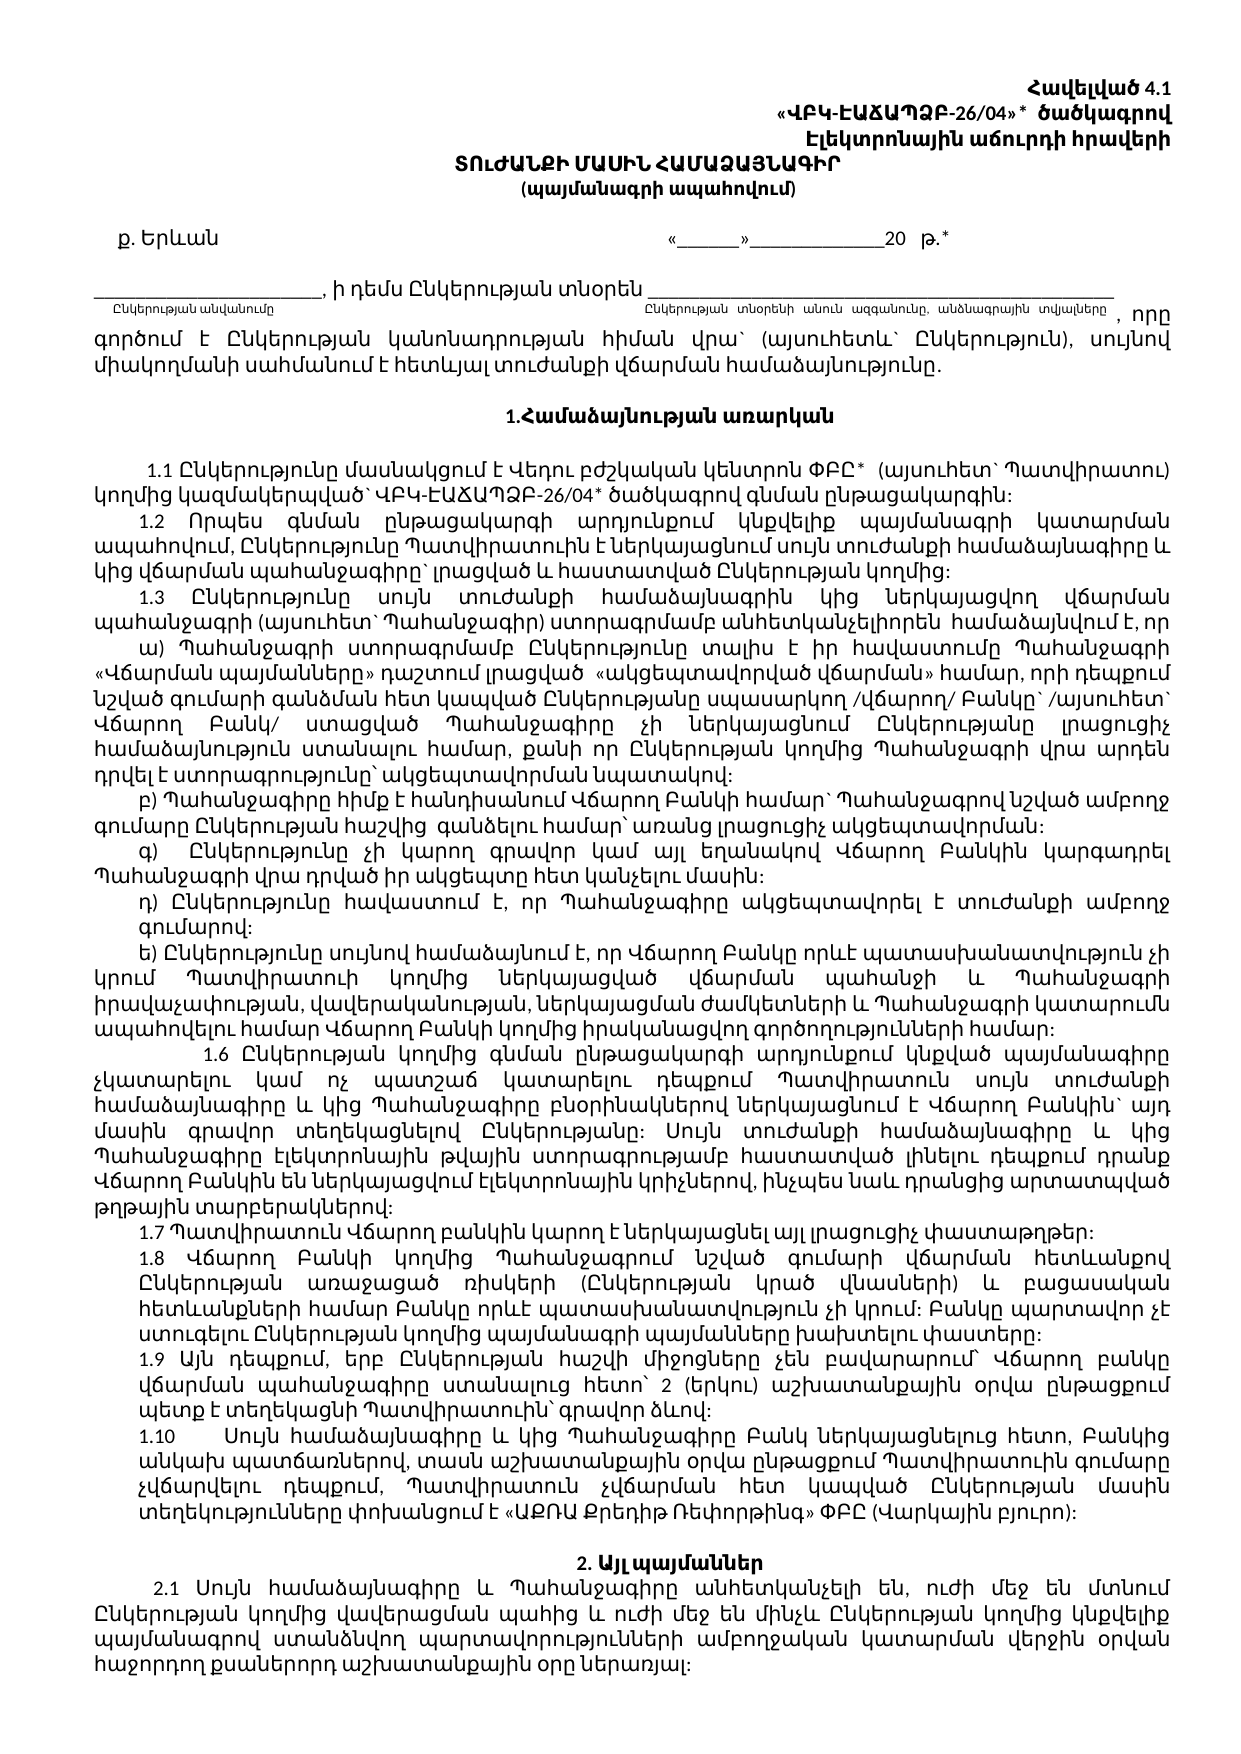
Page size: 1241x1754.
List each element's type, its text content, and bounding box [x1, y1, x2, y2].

text ______________________, ի դեմս Ընկերության տնօրեն _____________________________________________ [94, 276, 1171, 301]
text 1.9 Այն դեպքում, երբ Ընկերության հաշվի միջոցները չեն բավարարում՝ Վճարող բանկը վճարման պահանջագիրը ստանալուց հետո՝ 2 (երկու) աշխատանքային օրվա ընթացքում պետք է տեղեկացնի Պատվիրատուին՝ գրավոր ձևով: [138, 1347, 1171, 1423]
text Էլեկտրոնային աճուրդի հրավերի [94, 126, 1171, 151]
text 1.3 Ընկերությունը սույն տուժանքի համաձայնագրին կից ներկայացվող վճարման պահանջագրի (այսուհետ` Պահանջագիր) ստորագրմամբ անհետկանչելիորեն համաձայնվում է, որ [94, 584, 1171, 635]
text 2. Այլ պայմաններ [169, 1550, 1171, 1575]
text դ) Ընկերությունը հավաստում է, որ Պահանջագիրը ակցեպտավորել է տուժանքի ամբողջ գումարով: [138, 889, 1171, 940]
text ՏՈւԺԱՆՔԻ ՄԱՍԻՆ ՀԱՄԱՁԱՅՆԱԳԻՐ [94, 151, 1171, 177]
text 2.1 Սույն համաձայնագիրը և Պահանջագիրը անհետկանչելի են, ուժի մեջ են մտնում Ընկերության կողմից վավերացման պահից և ուժի մեջ են մինչև Ընկերության կողմից կնքվելիք պայմանագրով ստանձնվող պարտավորությունների ամբողջական կատարման վերջին օրվան հաջորդող քսաներորդ աշխատանքային օրը ներառյալ: [94, 1575, 1171, 1677]
text 1.8 Վճարող Բանկի կողմից Պահանջագրում նշված գումարի վճարման հետևանքով Ընկերության առաջացած ռիսկերի (Ընկերության կրած վնասների) և բացասական հետևանքների համար Բանկը որևէ պատասխանատվություն չի կրում: Բանկը պարտավոր չէ ստուգելու Ընկերության կողմից պայմանագրի պայմանները խախտելու փաստերը: [138, 1245, 1171, 1347]
text (պայմանագրի ապահովում) [94, 177, 1171, 199]
text 1.2 Որպես գնման ընթացակարգի արդյունքում կնքվելիք պայմանագրի կատարման ապահովում, Ընկերությունը Պատվիրատուին է ներկայացնում սույն տուժանքի համաձայնագիրը և կից վճարման պահանջագիրը` լրացված և հաստատված Ընկերության կողմից: [94, 508, 1171, 584]
text 1.10 Սույն համաձայնագիրը և կից Պահանջագիրը Բանկ ներկայացնելուց հետո, Բանկից անկախ պատճառներով, տասն աշխատանքային օրվա ընթացքում Պատվիրատուին գումարը չվճարվելու դեպքում, Պատվիրատուն չվճարման հետ կապված Ընկերության մասին տեղեկությունները փոխանցում է «ԱՔՌԱ Քրեդիթ Ռեփորթինգ» ՓԲԸ (Վարկային բյուրո): [138, 1423, 1171, 1524]
text ե) Ընկերությունը սույնով համաձայնում է, որ Վճարող Բանկը որևէ պատասխանատվություն չի կրում Պատվիրատուի կողմից ներկայացված վճարման պահանջի և Պահանջագրի իրավաչափության, վավերականության, ներկայացման ժամկետների և Պահանջագրի կատարումն ապահովելու համար Վճարող Բանկի կողմից իրականացվող գործողությունների համար: [94, 940, 1171, 1042]
text «ՎԲԿ-ԷԱՃԱՊՁԲ-26/04»* ծածկագրով [94, 100, 1171, 126]
text 1.6 Ընկերության կողմից գնման ընթացակարգի արդյունքում կնքված պայմանագիրը չկատարելու կամ ոչ պատշաճ կատարելու դեպքում Պատվիրատուն սույն տուժանքի համաձայնագիրը և կից Պահանջագիրը բնօրինակներով ներկայացնում է Վճարող Բանկին` այդ մասին գրավոր տեղեկացնելով Ընկերությանը: Սույն տուժանքի համաձայնագիրը և կից Պահանջագիրը էլեկտրոնային թվային ստորագրությամբ հաստատված լինելու դեպքում դրանք Վճարող Բանկին են ներկայացվում էլեկտրոնային կրիչներով, ինչպես նաև դրանցից արտատպված թղթային տարբերակներով: [94, 1042, 1171, 1219]
text 1.7 Պատվիրատուն Վճարող բանկին կարող է ներկայացնել այլ լրացուցիչ փաստաթղթեր: [138, 1219, 1171, 1245]
text Ընկերության անվանումը Ընկերության տնօրենի անուն ազգանունը, անձնագրային տվյալները , որը գործում է Ընկերության կանոնադրության հիման վրա` (այսուհետև` Ընկերություն), սույնով միակողմանի սահմանում է հետևյալ տուժանքի վճարման համաձայնությունը. [94, 301, 1171, 377]
text ա) Պահանջագրի ստորագրմամբ Ընկերությունը տալիս է իր հավաստումը Պահանջագրի «Վճարման պայմանները» դաշտում լրացված «ակցեպտավորված վճարման» համար, որի դեպքում նշված գումարի գանձման հետ կապված Ընկերությանը սպասարկող /վճարող/ Բանկը` /այսուհետ` Վճարող Բանկ/ ստացված Պահանջագիրը չի ներկայացնում Ընկերությանը լրացուցիչ համաձայնություն ստանալու համար, քանի որ Ընկերության կողմից Պահանջագրի վրա արդեն դրվել է ստորագրությունը՝ ակցեպտավորման նպատակով: [94, 635, 1171, 787]
text Հավելված 4.1 [94, 75, 1171, 100]
text 1.Համաձայնության առարկան [169, 403, 1171, 428]
text բ) Պահանջագիրը հիմք է հանդիսանում Վճարող Բանկի համար` Պահանջագրով նշված ամբողջ գումարը Ընկերության հաշվից գանձելու համար՝ առանց լրացուցիչ ակցեպտավորման: [94, 787, 1171, 838]
text գ) Ընկերությունը չի կարող գրավոր կամ այլ եղանակով Վճարող Բանկին կարգադրել Պահանջագրի վրա դրված իր ակցեպտը հետ կանչելու մասին: [94, 838, 1171, 889]
text ք. Երևան «______»_____________20 թ.* [94, 225, 1171, 250]
text 1.1 Ընկերությունը մասնակցում է Վեդու բժշկական կենտրոն ՓԲԸ* (այսուհետ` Պատվիրատու) կողմից կազմակերպված` ՎԲԿ-ԷԱՃԱՊՁԲ-26/04* ծածկագրով գնման ընթացակարգին: [94, 457, 1171, 508]
